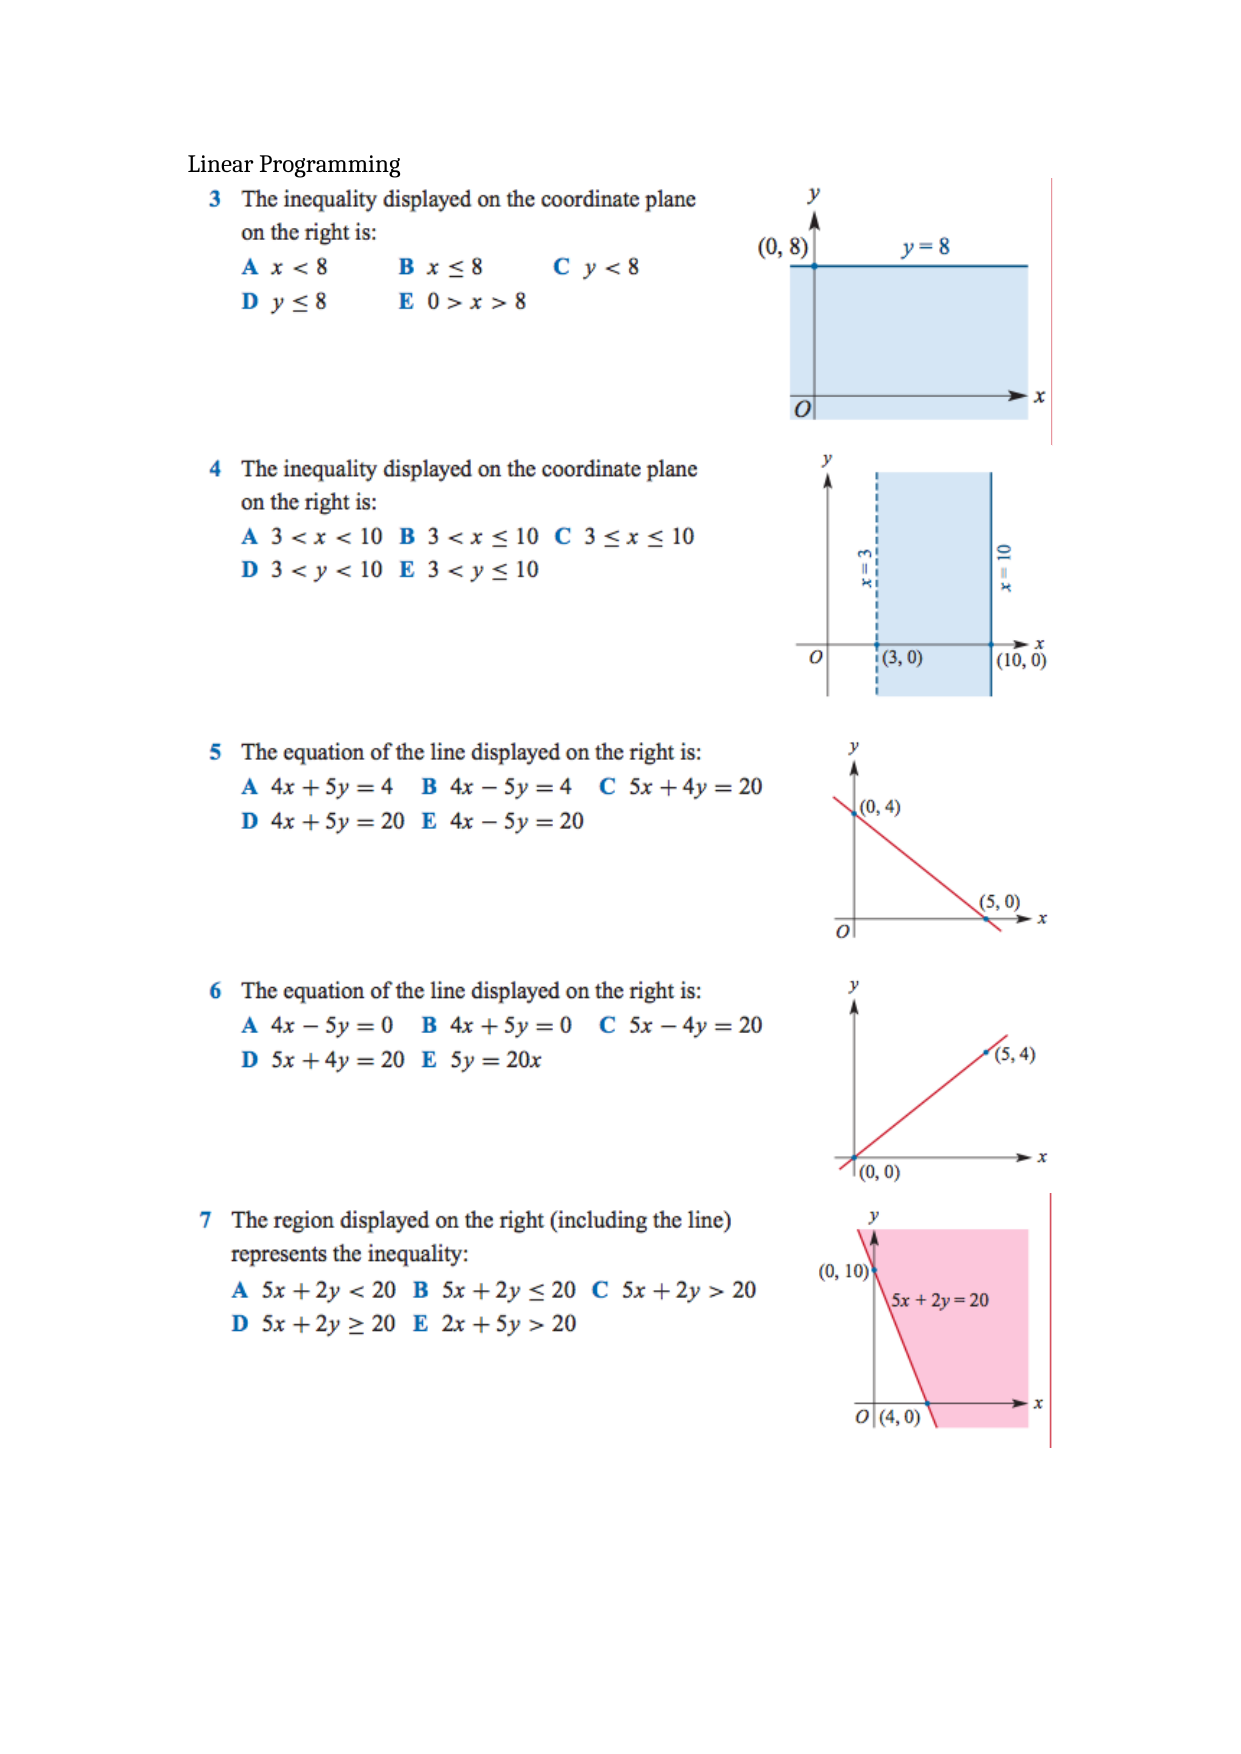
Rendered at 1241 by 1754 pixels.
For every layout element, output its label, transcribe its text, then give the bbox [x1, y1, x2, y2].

text Linear Programming [187, 150, 1053, 178]
picture [187, 178, 1053, 1448]
